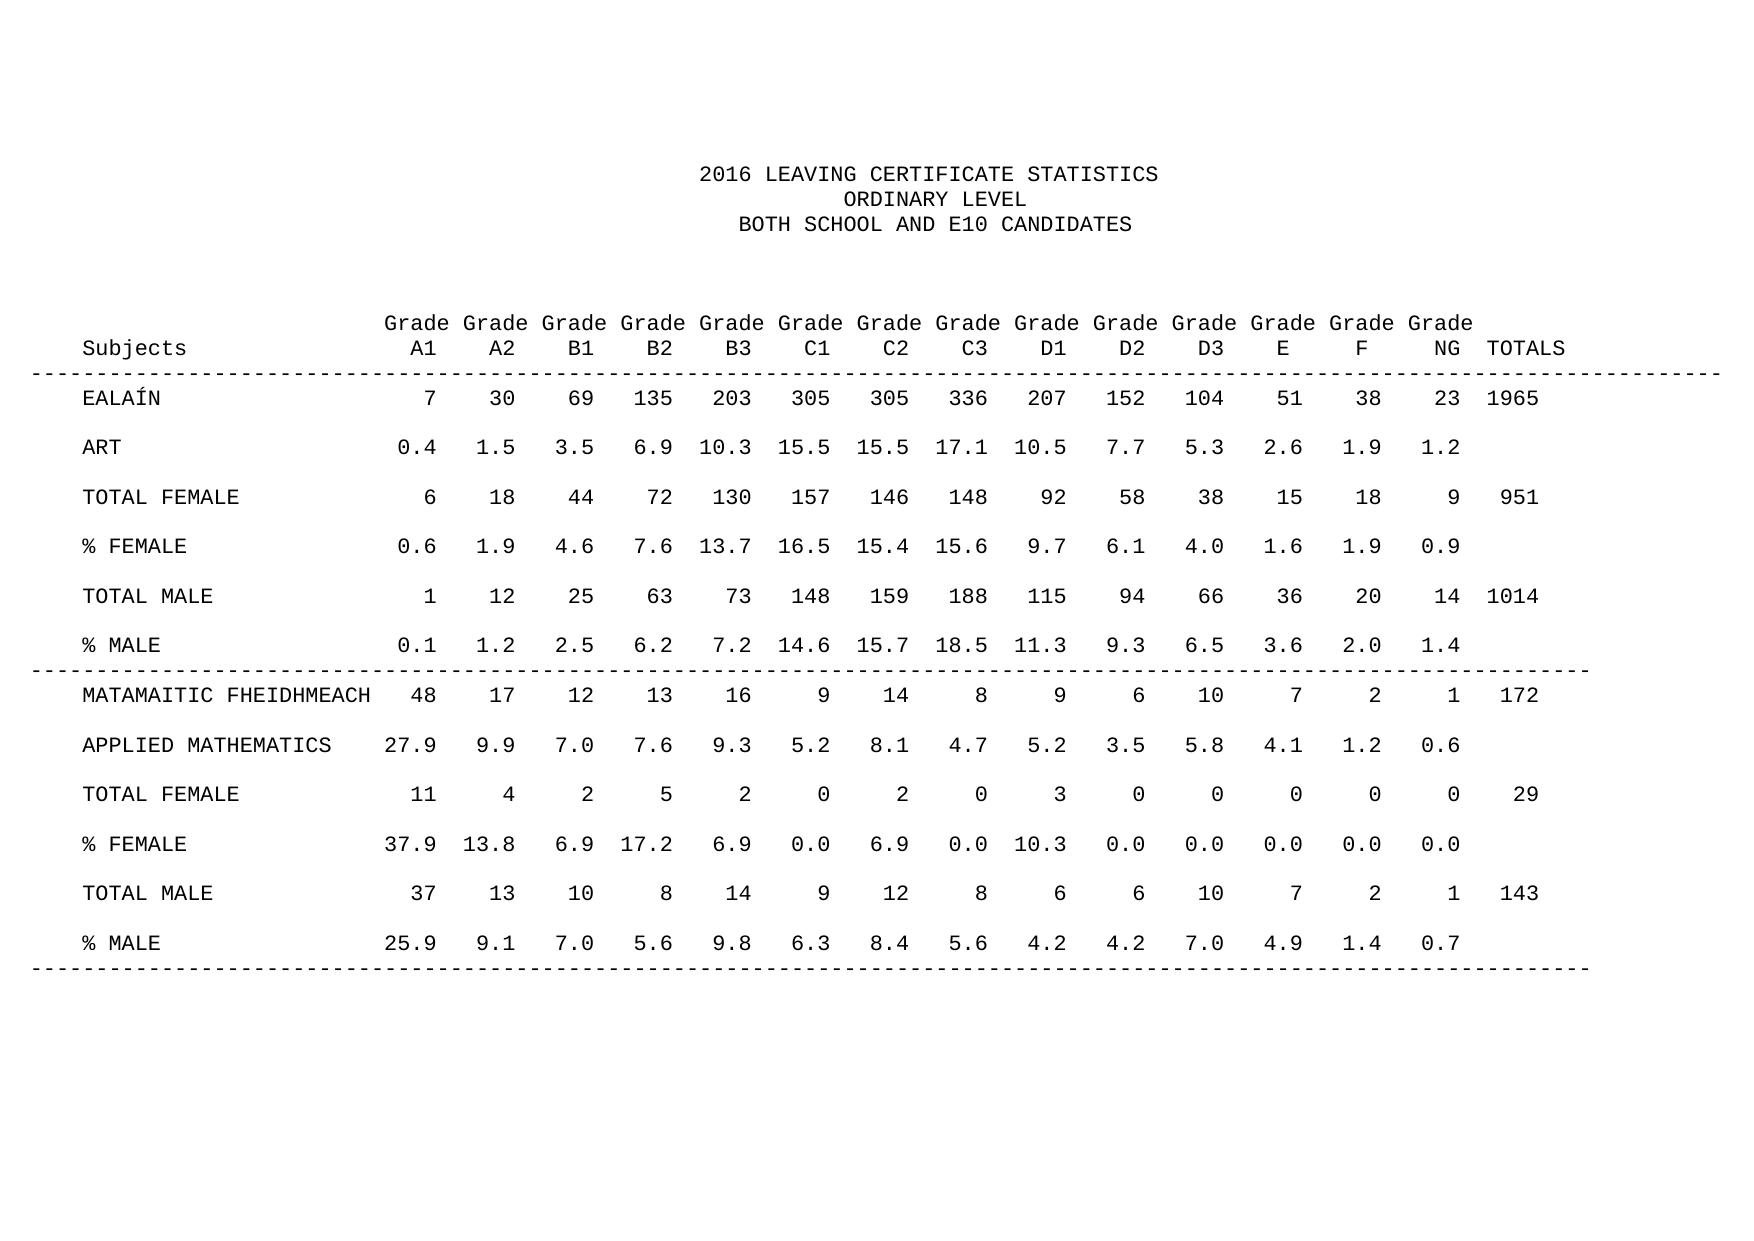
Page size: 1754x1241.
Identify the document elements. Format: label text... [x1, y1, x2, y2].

text Grade Grade Grade Grade Grade Grade Grade Grade Grade Grade Grade Grade Grade Grade [29, 312, 1724, 337]
text % FEMALE 0.6 1.9 4.6 7.6 13.7 16.5 15.4 15.6 9.7 6.1 4.0 1.6 1.9 0.9 [29, 535, 1724, 560]
text APPLIED MATHEMATICS 27.9 9.9 7.0 7.6 9.3 5.2 8.1 4.7 5.2 3.5 5.8 4.1 1.2 0.6 [29, 734, 1724, 758]
text ORDINARY LEVEL [29, 188, 1724, 213]
text TOTAL FEMALE 6 18 44 72 130 157 146 148 92 58 38 15 18 9 951 [29, 486, 1724, 511]
text ----------------------------------------------------------------------------------------------------------------------- [29, 659, 1724, 684]
text % FEMALE 37.9 13.8 6.9 17.2 6.9 0.0 6.9 0.0 10.3 0.0 0.0 0.0 0.0 0.0 [29, 833, 1724, 858]
text % MALE 25.9 9.1 7.0 5.6 9.8 6.3 8.4 5.6 4.2 4.2 7.0 4.9 1.4 0.7 [29, 932, 1724, 957]
text 2016 LEAVING CERTIFICATE STATISTICS [29, 163, 1724, 188]
text EALAÍN 7 30 69 135 203 305 305 336 207 152 104 51 38 23 1965 [29, 387, 1724, 411]
text --------------------------------------------------------------------------------------------------------------------------------- [29, 362, 1724, 387]
text MATAMAITIC FHEIDHMEACH 48 17 12 13 16 9 14 8 9 6 10 7 2 1 172 [29, 684, 1724, 709]
text ----------------------------------------------------------------------------------------------------------------------- [29, 957, 1724, 982]
text TOTAL MALE 37 13 10 8 14 9 12 8 6 6 10 7 2 1 143 [29, 882, 1724, 907]
text TOTAL MALE 1 12 25 63 73 148 159 188 115 94 66 36 20 14 1014 [29, 585, 1724, 610]
text % MALE 0.1 1.2 2.5 6.2 7.2 14.6 15.7 18.5 11.3 9.3 6.5 3.6 2.0 1.4 [29, 634, 1724, 659]
text BOTH SCHOOL AND E10 CANDIDATES [29, 213, 1724, 238]
text TOTAL FEMALE 11 4 2 5 2 0 2 0 3 0 0 0 0 0 29 [29, 783, 1724, 808]
text Subjects A1 A2 B1 B2 B3 C1 C2 C3 D1 D2 D3 E F NG TOTALS [29, 337, 1724, 362]
text ART 0.4 1.5 3.5 6.9 10.3 15.5 15.5 17.1 10.5 7.7 5.3 2.6 1.9 1.2 [29, 436, 1724, 461]
